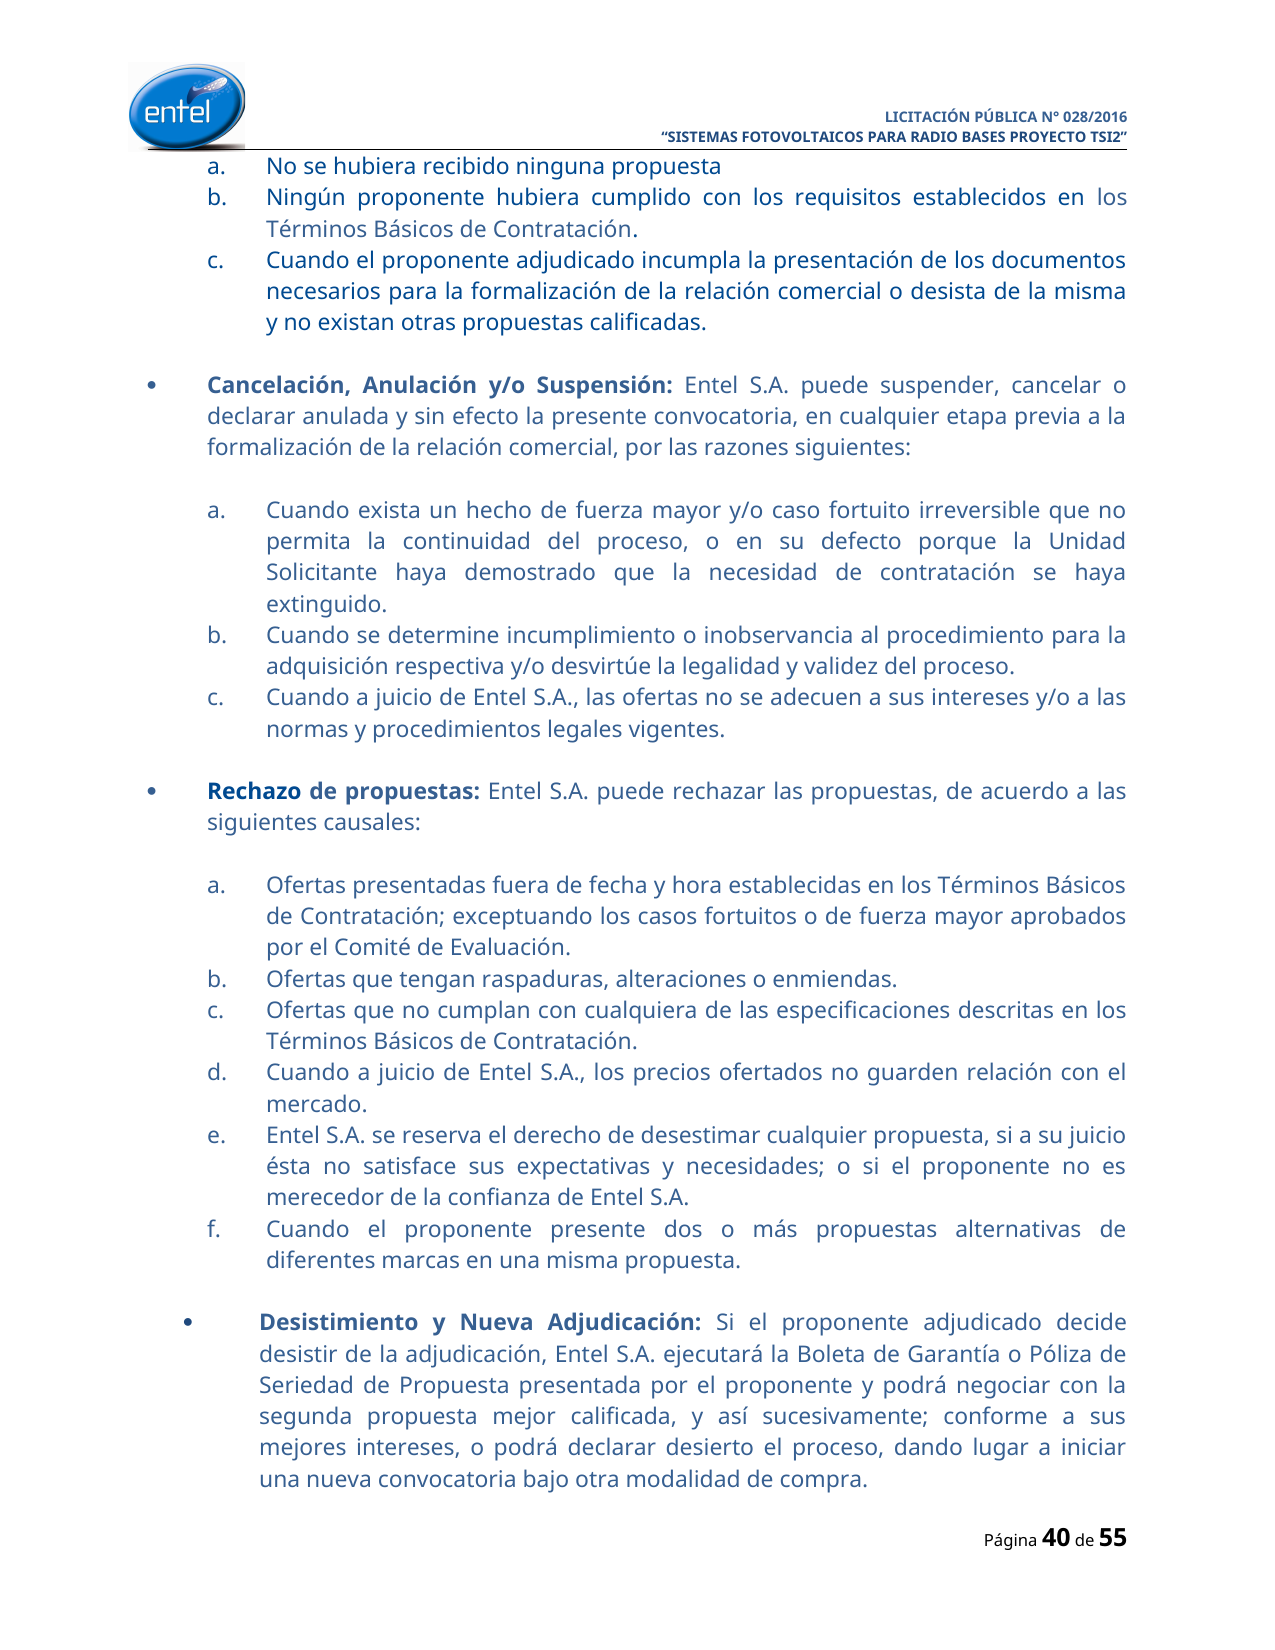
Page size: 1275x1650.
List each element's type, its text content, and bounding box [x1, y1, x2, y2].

list Ofertas que tengan raspaduras, alteraciones o enmiendas. [207, 963, 1127, 994]
list Cuando se determine incumplimiento o inobservancia al procedimiento para la adquisición respectiva y/o desvirtúe la legalidad y validez del proceso. [207, 619, 1127, 681]
list Cuando a juicio de Entel S.A., los precios ofertados no guarden relación con el mercado. [207, 1056, 1127, 1119]
list Ofertas que no cumplan con cualquiera de las especificaciones descritas en los Términos Básicos de Contratación. [207, 994, 1127, 1056]
list Cuando el proponente adjudicado incumpla la presentación de los documentos necesarios para la formalización de la relación comercial o desista de la misma y no existan otras propuestas calificadas. [207, 244, 1127, 338]
picture [128, 62, 246, 152]
list Cuando exista un hecho de fuerza mayor y/o caso fortuito irreversible que no permita la continuidad del proceso, o en su defecto porque la Unidad Solicitante haya demostrado que la necesidad de contratación se haya extinguido. [207, 494, 1127, 619]
list Rechazo de propuestas: Entel S.A. puede rechazar las propuestas, de acuerdo a las siguientes causales: [148, 775, 1127, 838]
list No se hubiera recibido ninguna propuesta [207, 150, 1127, 181]
list Cuando a juicio de Entel S.A., las ofertas no se adecuen a sus intereses y/o a las normas y procedimientos legales vigentes. [207, 681, 1127, 744]
list Entel S.A. se reserva el derecho de desestimar cualquier propuesta, si a su juicio ésta no satisface sus expectativas y necesidades; o si el proponente no es merecedor de la confianza de Entel S.A. [207, 1119, 1127, 1213]
list Ningún proponente hubiera cumplido con los requisitos establecidos en los Términos Básicos de Contratación. [207, 181, 1127, 244]
list Ofertas presentadas fuera de fecha y hora establecidas en los Términos Básicos de Contratación; exceptuando los casos fortuitos o de fuerza mayor aprobados por el Comité de Evaluación. [207, 869, 1127, 963]
list Desistimiento y Nueva Adjudicación: Si el proponente adjudicado decide desistir de la adjudicación, Entel S.A. ejecutará la Boleta de Garantía o Póliza de Seriedad de Propuesta presentada por el proponente y podrá negociar con la segunda propuesta mejor calificada, y así sucesivamente; conforme a sus mejores intereses, o podrá declarar desierto el proceso, dando lugar a iniciar una nueva convocatoria bajo otra modalidad de compra. [184, 1306, 1127, 1494]
list Cuando el proponente presente dos o más propuestas alternativas de diferentes marcas en una misma propuesta. [207, 1213, 1127, 1275]
list Cancelación, Anulación y/o Suspensión: Entel S.A. puede suspender, cancelar o declarar anulada y sin efecto la presente convocatoria, en cualquier etapa previa a la formalización de la relación comercial, por las razones siguientes: [148, 369, 1127, 463]
